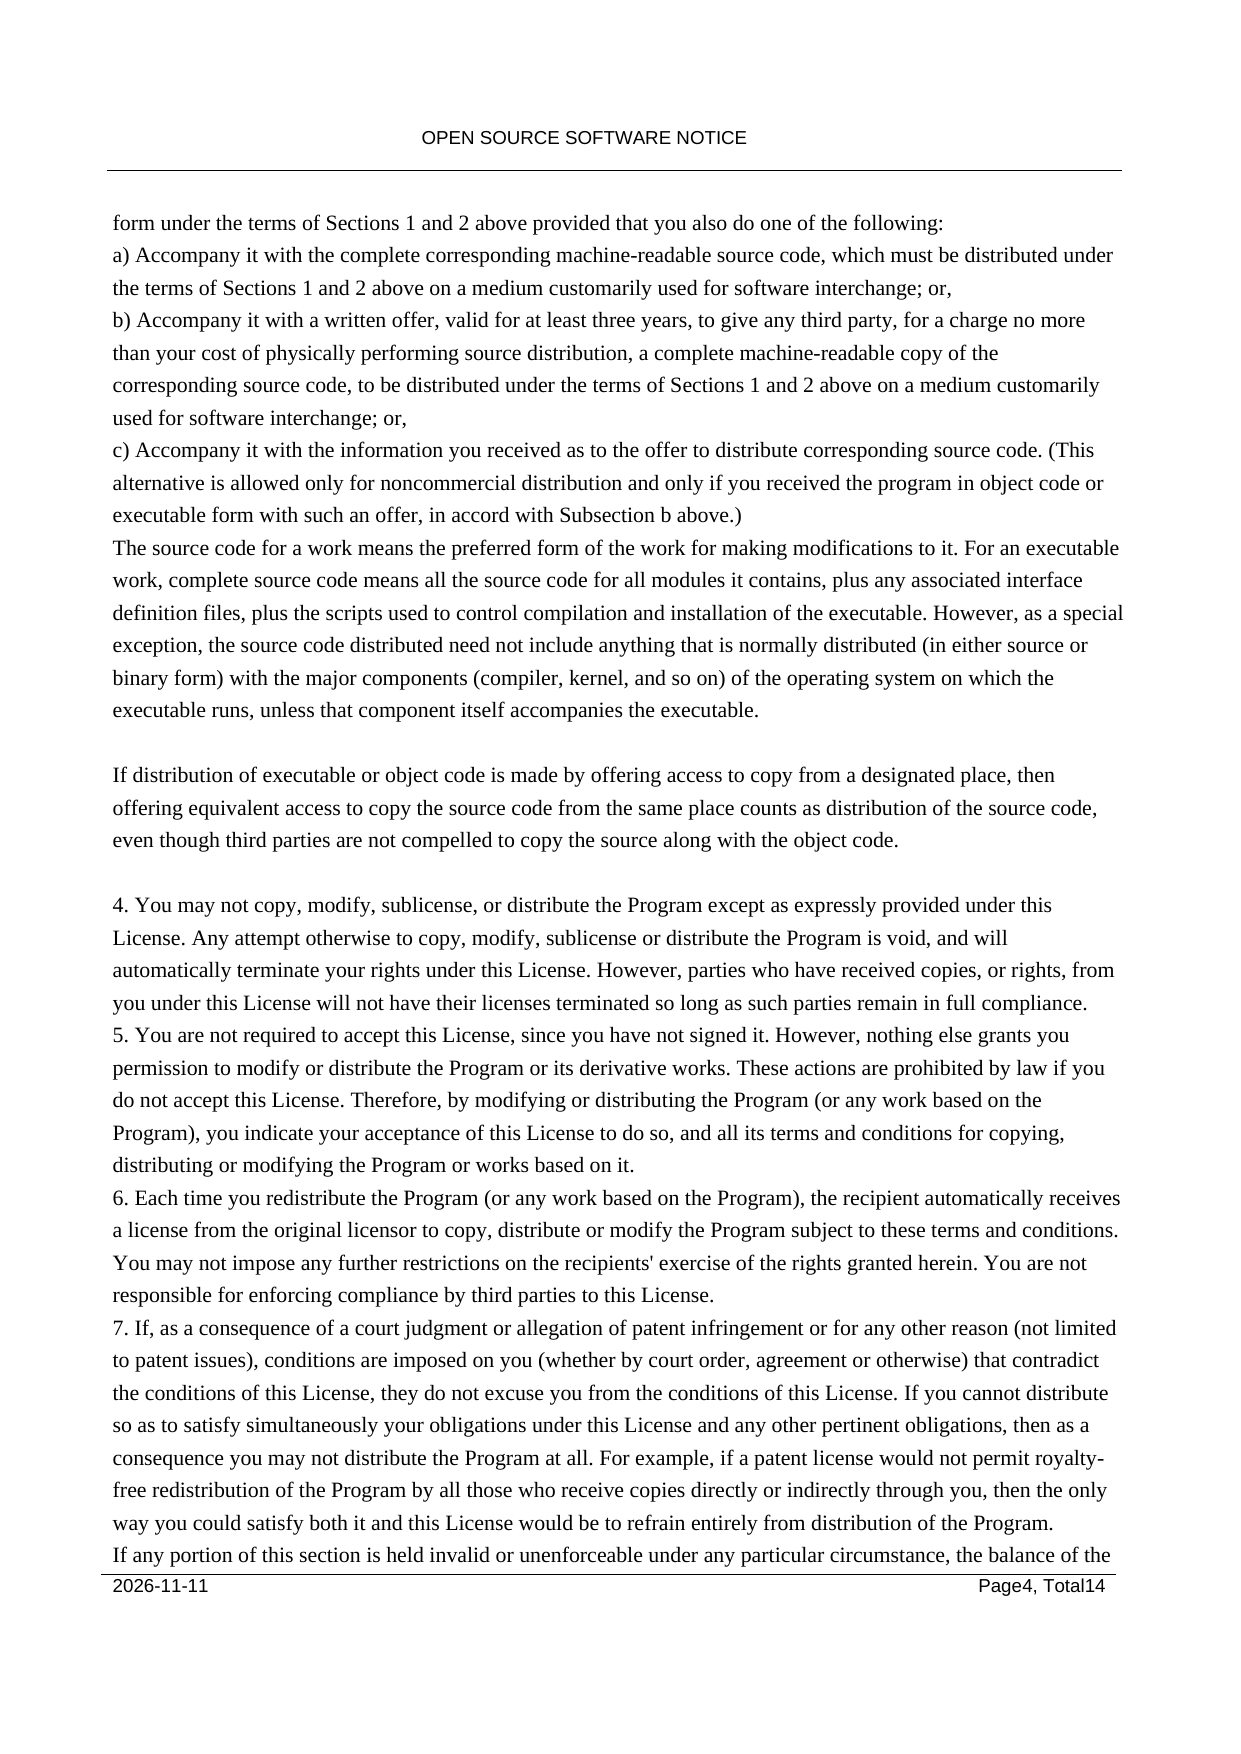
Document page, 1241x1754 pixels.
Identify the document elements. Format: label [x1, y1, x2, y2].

text [112, 206, 1128, 1571]
